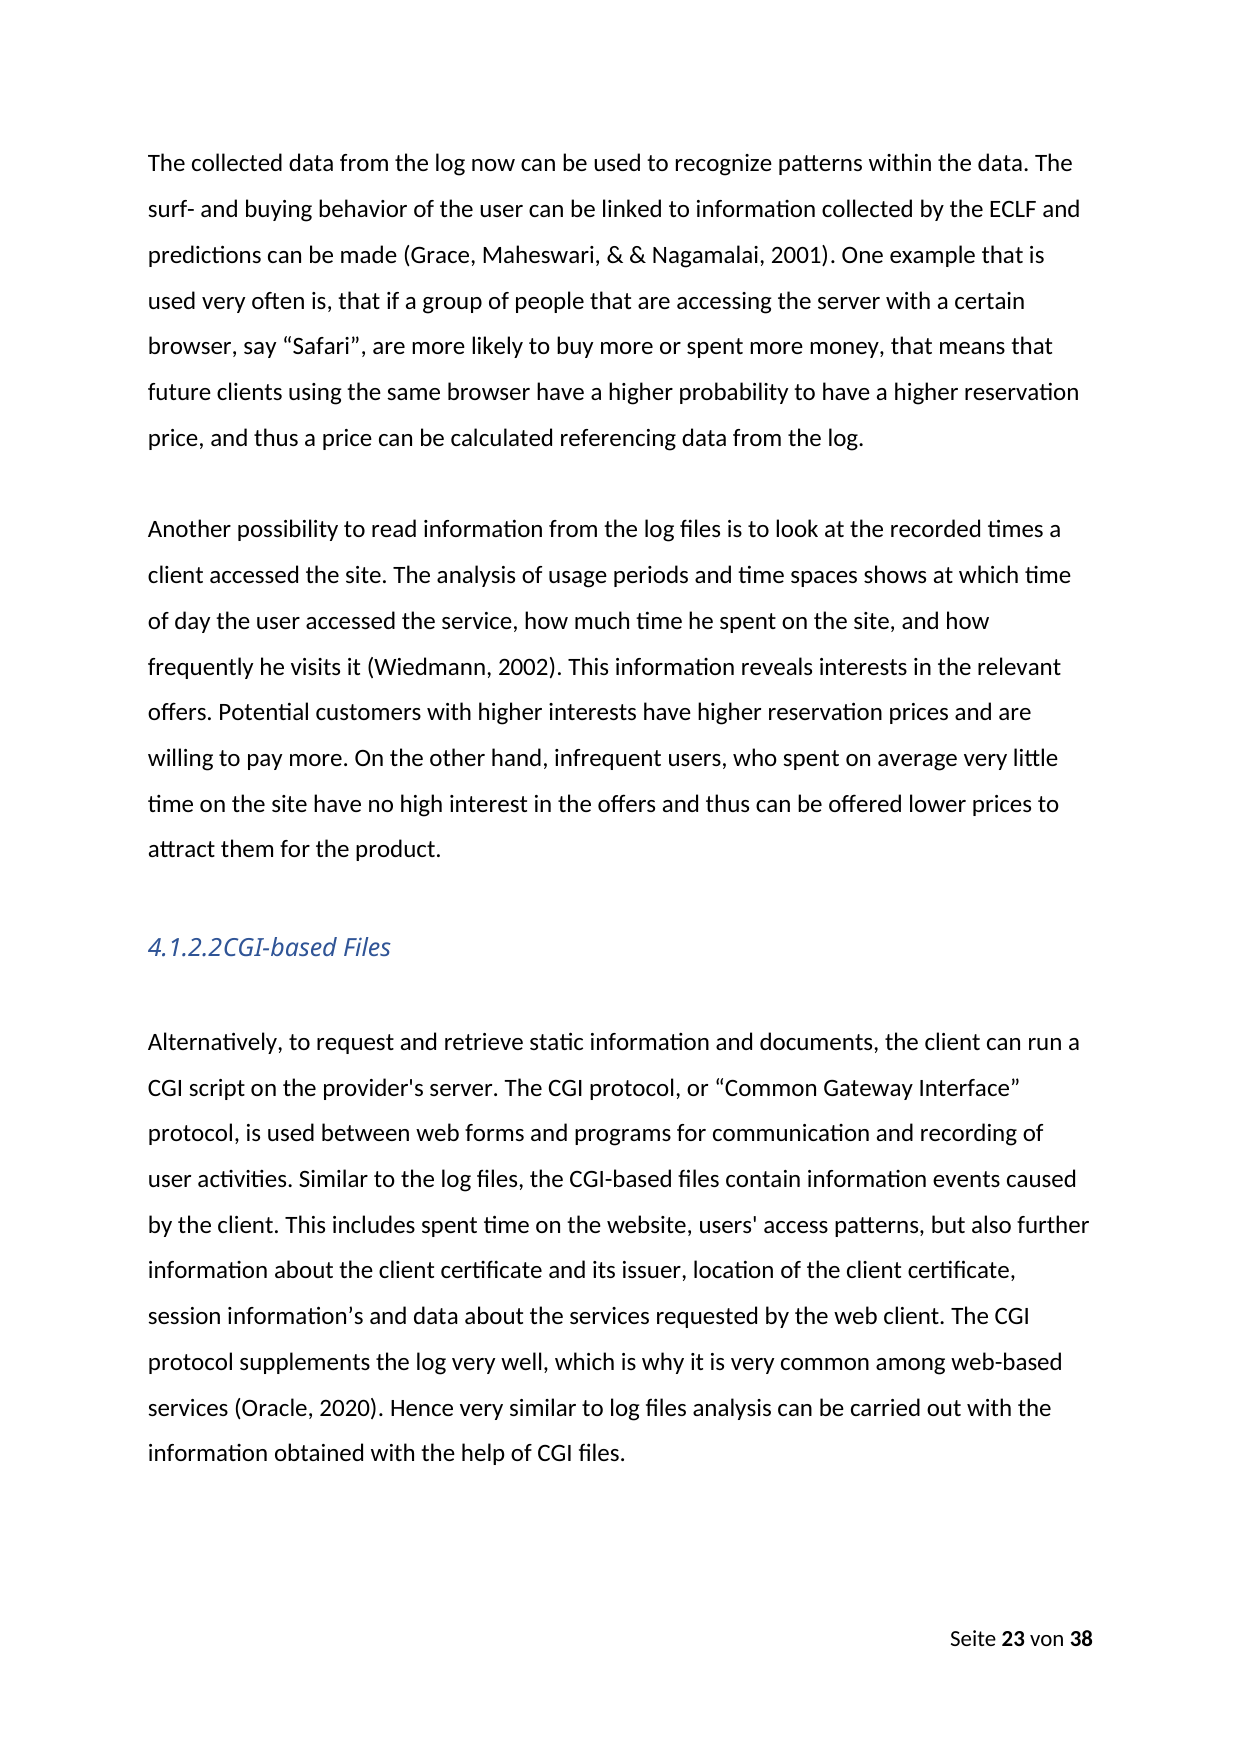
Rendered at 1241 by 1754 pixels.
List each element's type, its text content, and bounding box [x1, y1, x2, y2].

subtitle CGI-based Files [148, 929, 1093, 963]
text Alternatively, to request and retrieve static information and documents, the client can run a CGI script on the provider's server. The CGI protocol, or “Common Gateway Interface” protocol, is used between web forms and programs for communication and recording of user activities. Similar to the log files, the CGI-based files contain information events caused by the client. This includes spent time on the website, users' access patterns, but also further information about the client certificate and its issuer, location of the client certificate, session information’s and data about the services requested by the web client. The CGI protocol supplements the log very well, which is why it is very common among web-based services . Hence very similar to log files analysis can be carried out with the information obtained with the help of CGI files. [148, 1026, 1093, 1468]
text Another possibility to read information from the log files is to look at the recorded times a client accessed the site. The analysis of usage periods and time spaces shows at which time of day the user accessed the service, how much time he spent on the site, and how frequently he visits it . This information reveals interests in the relevant offers. Potential customers with higher interests have higher reservation prices and are willing to pay more. On the other hand, infrequent users, who spent on average very little time on the site have no high interest in the offers and thus can be offered lower prices to attract them for the product. [148, 513, 1093, 864]
text The collected data from the log now can be used to recognize patterns within the data. The surf- and buying behavior of the user can be linked to information collected by the ECLF and predictions can be made . One example that is used very often is, that if a group of people that are accessing the server with a certain browser, say “Safari”, are more likely to buy more or spent more money, that means that future clients using the same browser have a higher probability to have a higher reservation price, and thus a price can be calculated referencing data from the log. [148, 148, 1093, 452]
